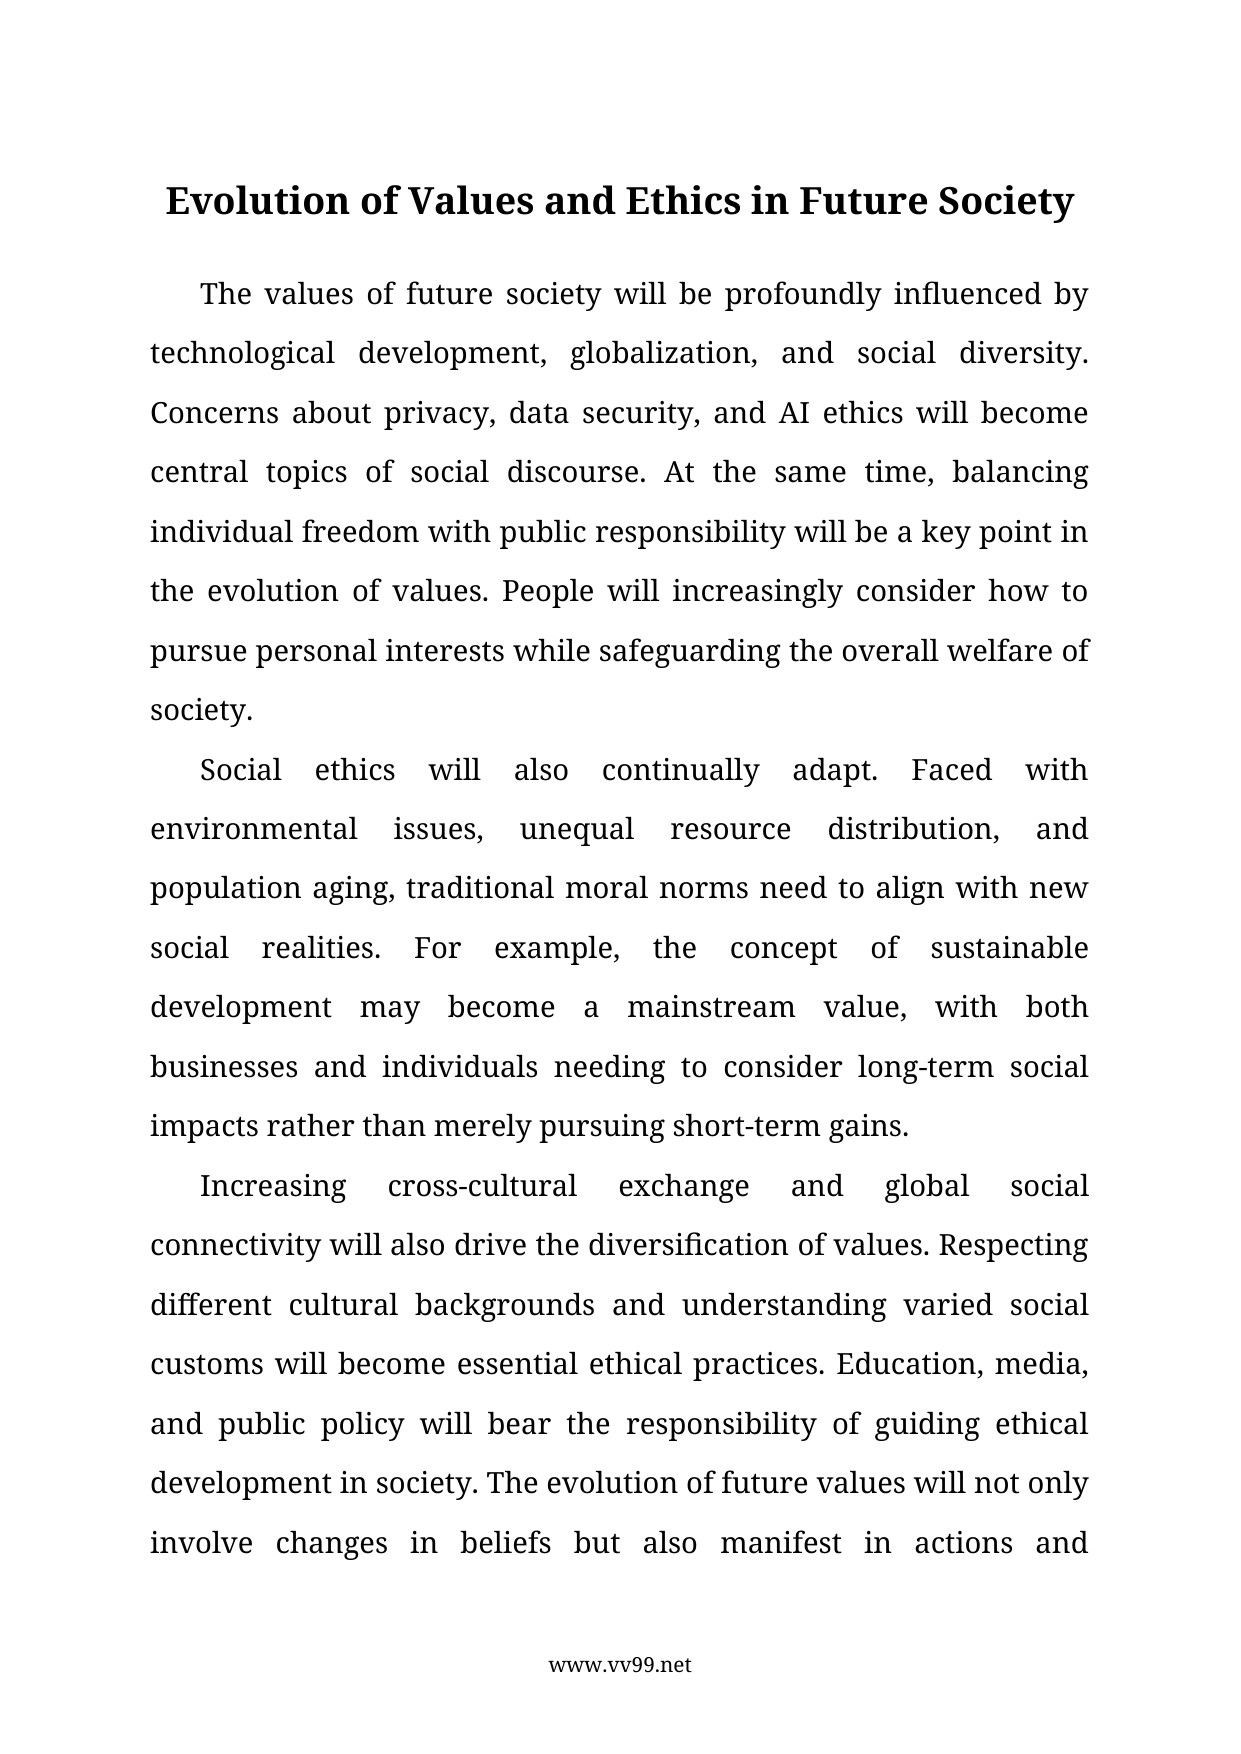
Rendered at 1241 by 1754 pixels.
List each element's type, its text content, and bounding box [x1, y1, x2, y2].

subtitle Evolution of Values and Ethics in Future Society [150, 174, 1090, 225]
text Social ethics will also continually adapt. Faced with environmental issues, unequal resource distribution, and population aging, traditional moral norms need to align with new social realities. For example, the concept of sustainable development may become a mainstream value, with both businesses and individuals needing to consider long-term social impacts rather than merely pursuing short-term gains. [150, 749, 1090, 1145]
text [150, 1165, 1090, 1562]
text The values of future society will be profoundly influenced by technological development, globalization, and social diversity. Concerns about privacy, data security, and AI ethics will become central topics of social discourse. At the same time, balancing individual freedom with public responsibility will be a key point in the evolution of values. People will increasingly consider how to pursue personal interests while safeguarding the overall welfare of society. [150, 273, 1090, 729]
